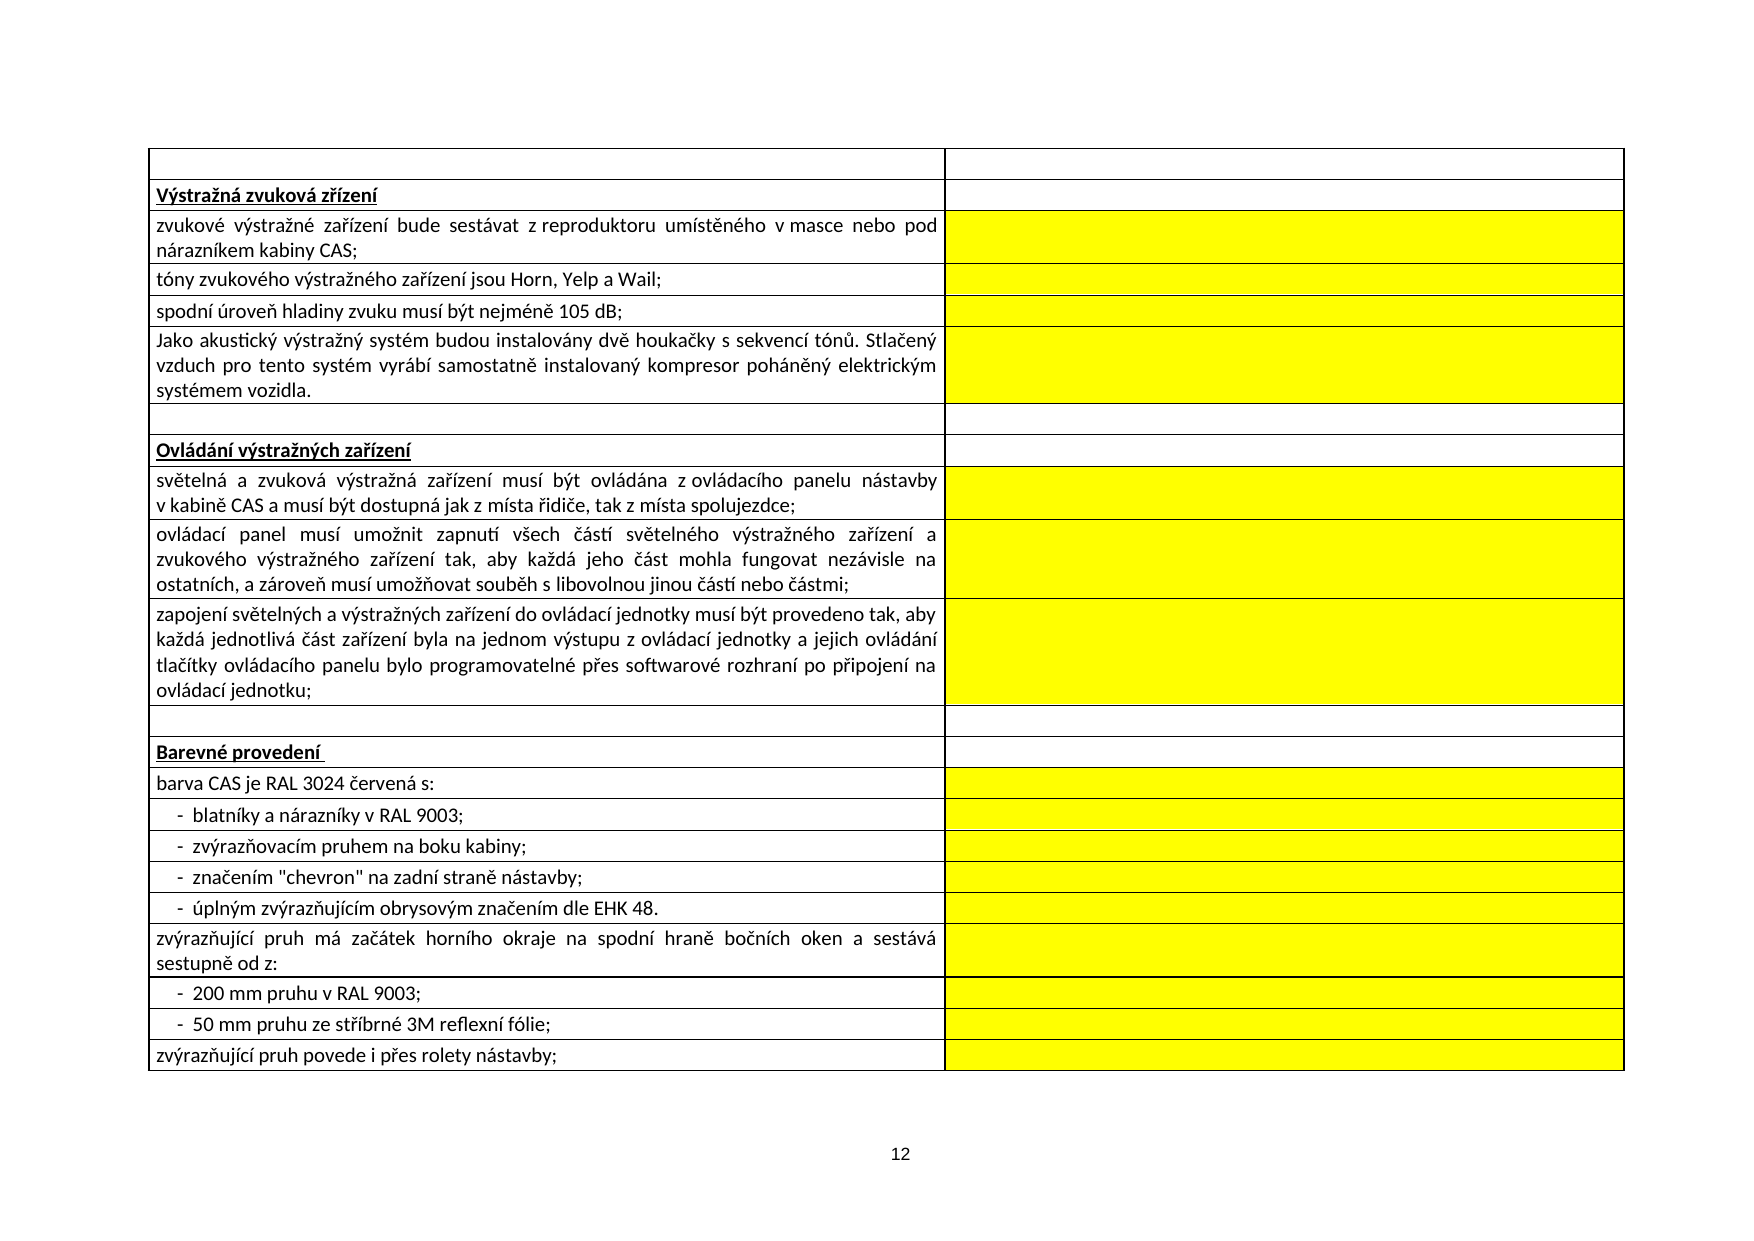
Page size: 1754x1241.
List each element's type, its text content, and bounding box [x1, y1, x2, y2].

table_cell - 200 mm pruhu v RAL 9003; [150, 978, 944, 1008]
table_cell tóny zvukového výstražného zařízení jsou Horn, Yelp a Wail; [150, 264, 944, 294]
table_cell [946, 211, 1623, 263]
table_cell [946, 149, 1623, 179]
table_cell [946, 467, 1623, 519]
table_cell Jako akustický výstražný systém budou instalovány dvě houkačky s sekvencí tónů. Stlačený vzduch pro tento systém vyrábí samostatně instalovaný kompresor poháněný elektrickým systémem vozidla. [150, 327, 944, 403]
table_cell [946, 435, 1623, 466]
table_cell [946, 893, 1623, 923]
table_cell Výstražná zvuková zřízení [150, 180, 944, 210]
table_cell [946, 327, 1623, 403]
table_cell [946, 599, 1623, 704]
table_cell [946, 831, 1623, 861]
table_cell - zvýrazňovacím pruhem na boku kabiny; [150, 831, 944, 861]
table_cell - blatníky a nárazníky v RAL 9003; [150, 799, 944, 829]
table_cell [946, 799, 1623, 829]
table_cell - značením "chevron" na zadní straně nástavby; [150, 862, 944, 892]
table_cell [946, 180, 1623, 210]
table_cell [946, 404, 1623, 434]
table_cell [946, 1040, 1623, 1070]
table_cell [946, 296, 1623, 326]
table_cell barva CAS je RAL 3024 červená s: [150, 768, 944, 798]
table_cell [150, 149, 944, 179]
table_cell [946, 264, 1623, 294]
table_cell [946, 978, 1623, 1008]
table_cell - úplným zvýrazňujícím obrysovým značením dle EHK 48. [150, 893, 944, 923]
table_cell Ovládání výstražných zařízení [150, 435, 944, 466]
table_cell [946, 924, 1623, 976]
table_cell [150, 404, 944, 434]
table_cell spodní úroveň hladiny zvuku musí být nejméně 105 dB; [150, 296, 944, 326]
table_cell [946, 737, 1623, 767]
table_cell světelná a zvuková výstražná zařízení musí být ovládána z ovládacího panelu nástavby v kabině CAS a musí být dostupná jak z místa řidiče, tak z místa spolujezdce; [150, 467, 944, 519]
table_cell Barevné provedení [150, 737, 944, 767]
table_cell zapojení světelných a výstražných zařízení do ovládací jednotky musí být provedeno tak, aby každá jednotlivá část zařízení byla na jednom výstupu z ovládací jednotky a jejich ovládání tlačítky ovládacího panelu bylo programovatelné přes softwarové rozhraní po připojení na ovládací jednotku; [150, 599, 944, 704]
table_cell [946, 706, 1623, 736]
table_cell [946, 862, 1623, 892]
table_cell [946, 520, 1623, 598]
table_cell zvýrazňující pruh má začátek horního okraje na spodní hraně bočních oken a sestává sestupně od z: [150, 924, 944, 976]
table_cell [150, 706, 944, 736]
table_cell - 50 mm pruhu ze stříbrné 3M reflexní fólie; [150, 1009, 944, 1039]
table_cell ovládací panel musí umožnit zapnutí všech částí světelného výstražného zařízení a zvukového výstražného zařízení tak, aby každá jeho část mohla fungovat nezávisle na ostatních, a zároveň musí umožňovat souběh s libovolnou jinou částí nebo částmi; [150, 520, 944, 598]
table_cell [946, 1009, 1623, 1039]
table_cell zvukové výstražné zařízení bude sestávat z reproduktoru umístěného v masce nebo pod nárazníkem kabiny CAS; [150, 211, 944, 263]
table_cell zvýrazňující pruh povede i přes rolety nástavby; [150, 1040, 944, 1070]
table_cell [946, 768, 1623, 798]
